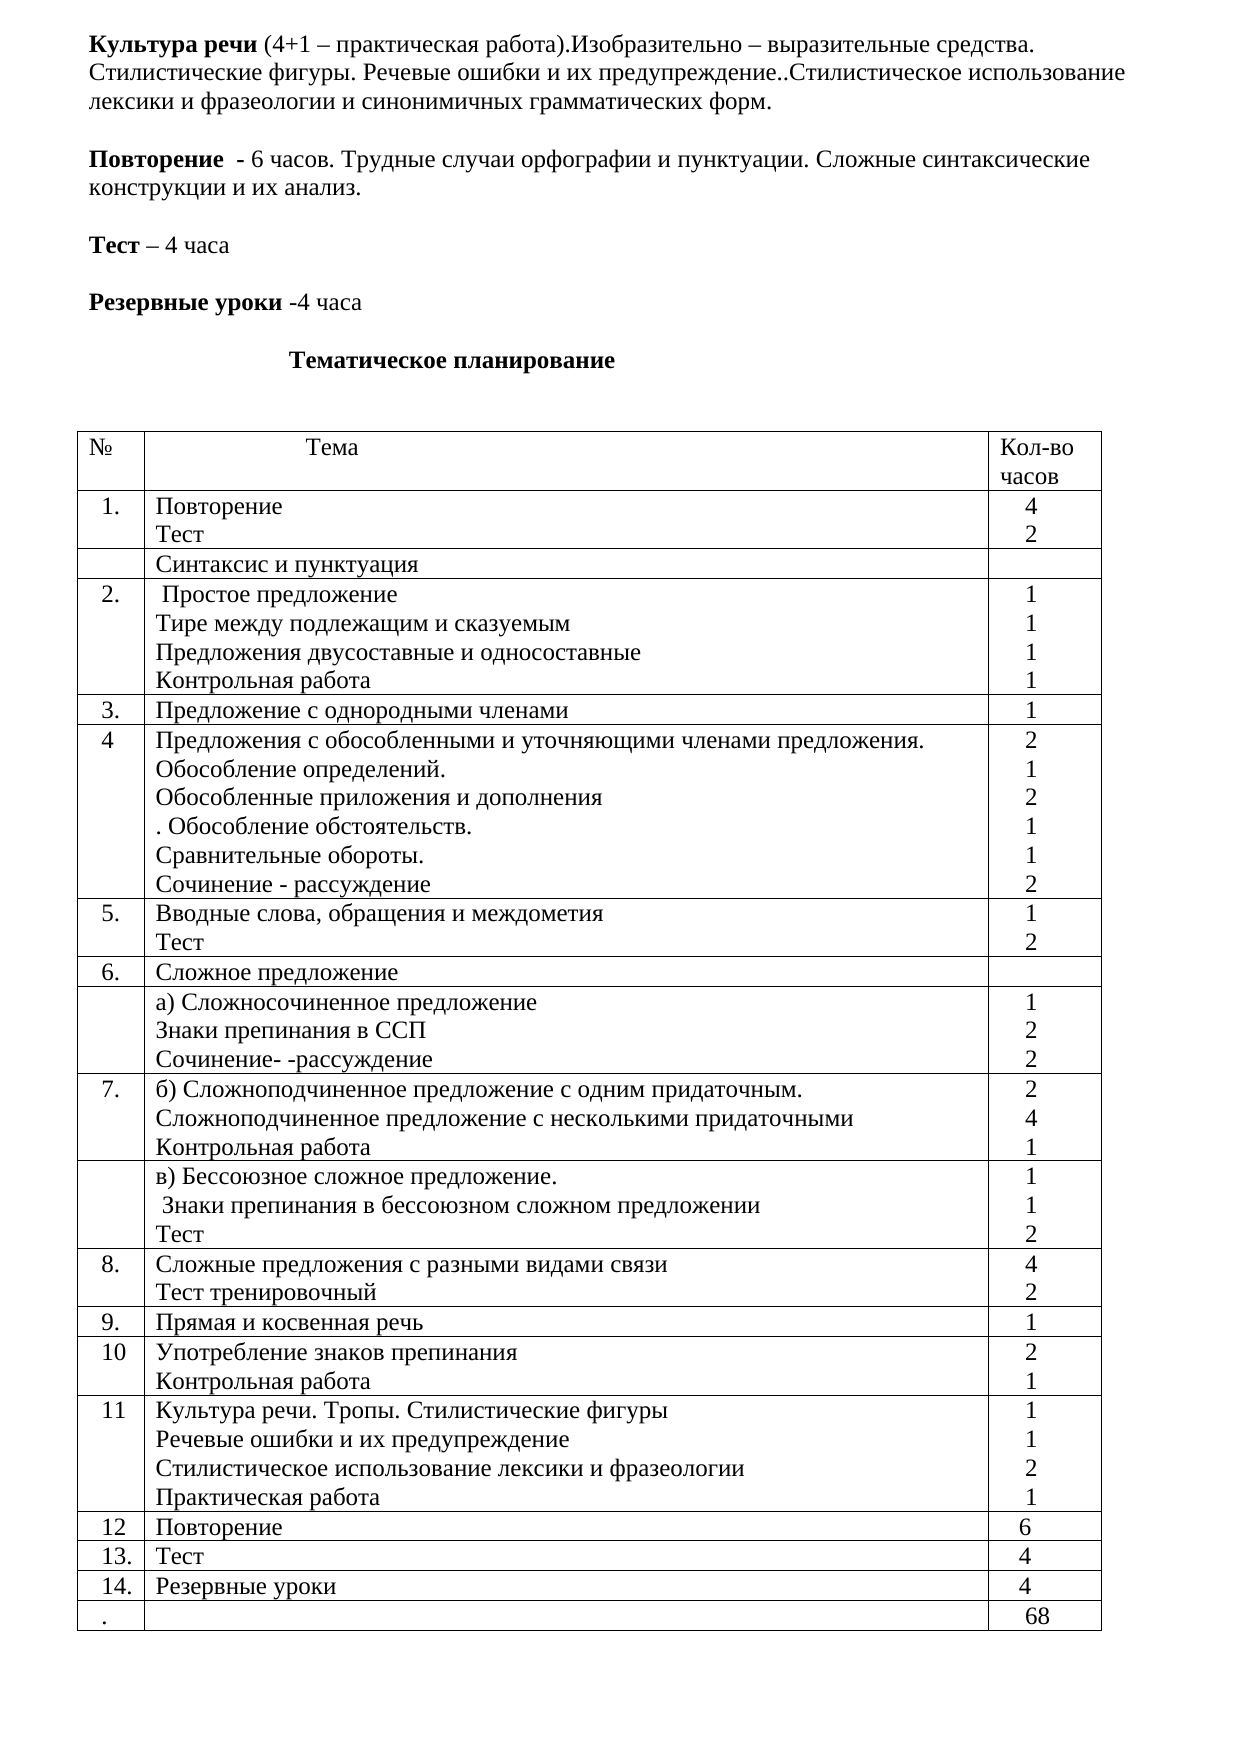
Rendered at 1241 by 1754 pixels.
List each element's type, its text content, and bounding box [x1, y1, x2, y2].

table_cell 4 [989, 1541, 1101, 1570]
table_cell [989, 957, 1101, 986]
table_cell [145, 1601, 988, 1630]
table_cell Сложные предложения с разными видами связи Тест тренировочный [145, 1249, 988, 1306]
table_cell Вводные слова, обращения и междометия Тест [145, 899, 988, 956]
table_cell 9. [78, 1307, 144, 1336]
table_cell 4 [989, 1571, 1101, 1600]
table_cell 13. [78, 1541, 144, 1570]
table_cell 1 2 [989, 899, 1101, 956]
table_cell 3. [78, 695, 144, 724]
table_cell 4 [78, 725, 144, 897]
table_cell 1. [78, 491, 144, 548]
table_cell б) Сложноподчиненное предложение с одним придаточным. Сложноподчиненное предложение с несколькими придаточными Контрольная работа [145, 1074, 988, 1160]
table_header Тема [145, 432, 988, 490]
text Повторение - 6 часов. Трудные случаи орфографии и пунктуации. Сложные синтаксические конструкции и их анализ. [89, 144, 1181, 201]
table_cell Употребление знаков препинания Контрольная работа [145, 1337, 988, 1394]
table_cell в) Бессоюзное сложное предложение. Знаки препинания в бессоюзном сложном предложении Тест [145, 1161, 988, 1248]
table_cell Резервные уроки [145, 1571, 988, 1600]
table_cell 12 [78, 1512, 144, 1540]
table_cell Синтаксис и пунктуация [145, 549, 988, 578]
table_cell 4 2 [989, 1249, 1101, 1306]
table_cell Повторение [145, 1512, 988, 1540]
text Тест – 4 часа [89, 230, 1181, 259]
table_cell 68 [989, 1601, 1101, 1630]
table_cell 11 [78, 1396, 144, 1511]
table_cell 14. [78, 1571, 144, 1600]
table_cell 8. [78, 1249, 144, 1306]
table_cell 2 1 2 1 1 2 [989, 725, 1101, 897]
table_cell Предложение с однородными членами [145, 695, 988, 724]
table_cell 1 [989, 1307, 1101, 1336]
table_cell Культура речи. Тропы. Стилистические фигуры Речевые ошибки и их предупреждение Стилистическое использование лексики и фразеологии Практическая работа [145, 1396, 988, 1511]
table_cell [78, 987, 144, 1073]
table_cell 7. [78, 1074, 144, 1160]
table_cell 6 [989, 1512, 1101, 1540]
table_cell 1 1 1 1 [989, 579, 1101, 694]
table_header Кол-во часов [989, 432, 1101, 490]
table_cell 1 [989, 695, 1101, 724]
table_cell 2 1 [989, 1337, 1101, 1394]
table_cell 1 2 2 [989, 987, 1101, 1073]
table_cell [989, 549, 1101, 578]
table_cell Простое предложение Тире между подлежащим и сказуемым Предложения двусоставные и односоставные Контрольная работа [145, 579, 988, 694]
table_cell 2. [78, 579, 144, 694]
text Резервные уроки -4 часа [89, 287, 1181, 316]
table_cell 5. [78, 899, 144, 956]
table_cell [78, 1161, 144, 1248]
table_cell 10 [78, 1337, 144, 1394]
table_cell 1 1 2 [989, 1161, 1101, 1248]
table_cell Предложения с обособленными и уточняющими членами предложения. Обособление определений. Обособленные приложения и дополнения . Обособление обстоятельств. Сравнительные обороты. Сочинение - рассуждение [145, 725, 988, 897]
text Тематическое планирование [89, 345, 1181, 374]
table_cell . [78, 1601, 144, 1630]
table_cell 1 1 2 1 [989, 1396, 1101, 1511]
table_cell 4 2 [989, 491, 1101, 548]
table_cell 2 4 1 [989, 1074, 1101, 1160]
text Культура речи (4+1 – практическая работа).Изобразительно – выразительные средства. Стилистические фигуры. Речевые ошибки и их предупреждение..Стилистическое использование лексики и фразеологии и синонимичных грамматических форм. [89, 29, 1181, 115]
table_cell а) Сложносочиненное предложение Знаки препинания в ССП Сочинение- -рассуждение [145, 987, 988, 1073]
table_cell Сложное предложение [145, 957, 988, 986]
table_cell Повторение Тест [145, 491, 988, 548]
table_cell Тест [145, 1541, 988, 1570]
table_cell 6. [78, 957, 144, 986]
table_cell [78, 549, 144, 578]
table_header № [78, 432, 144, 490]
table_cell Прямая и косвенная речь [145, 1307, 988, 1336]
